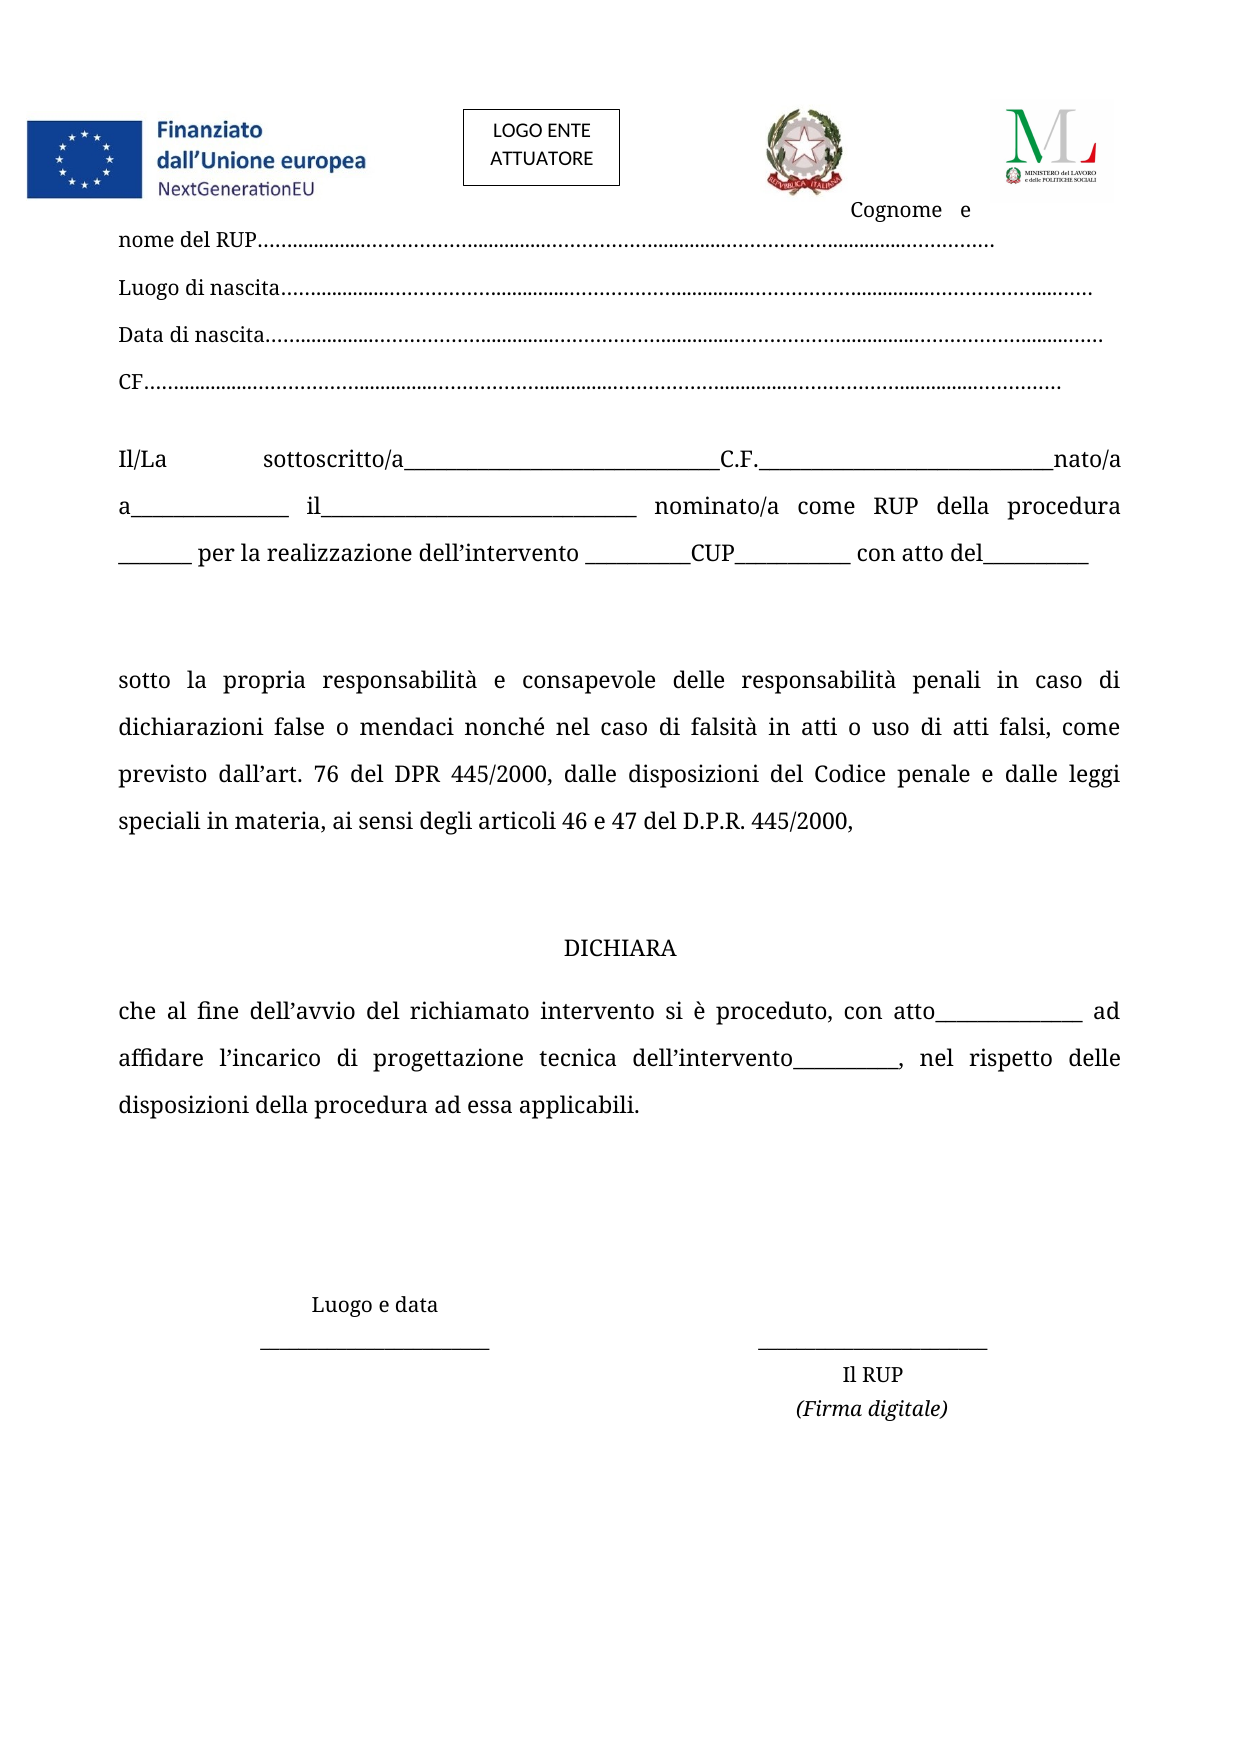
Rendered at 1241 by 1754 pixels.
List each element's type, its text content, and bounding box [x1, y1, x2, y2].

text CF……..............………………..............………………..............………………..............………………..............…………… [118, 367, 1122, 396]
table_header ________________________ Il RUP (Firma digitale) [632, 1284, 1114, 1431]
text Cognome e nome del RUP……..............………………..............………………..............………………..............…………… [118, 195, 1122, 254]
picture [989, 99, 1115, 203]
text Il/La sottoscritto/a______________________________C.F.____________________________nato/a a_______________ il______________________________ nominato/a come RUP della procedura _______ per la realizzazione dell’intervento __________CUP___________ con atto del__________ [118, 443, 1122, 568]
picture [759, 104, 850, 201]
text Luogo di nascita……..............………………..............………………..............………………..............………………....…… [118, 273, 1122, 301]
text DICHIARA [118, 932, 1122, 963]
table_header Luogo e data ________________________ [118, 1284, 632, 1431]
text Data di nascita……..............………………..............………………..............………………..............……………….........…… [118, 320, 1122, 349]
text che al fine dell’avvio del richiamato intervento si è proceduto, con atto______________ ad affidare l’incarico di progettazione tecnica dell’intervento__________, nel rispetto delle disposizioni della procedura ad essa applicabili. [118, 995, 1122, 1120]
picture [25, 111, 375, 201]
text sotto la propria responsabilità e consapevole delle responsabilità penali in caso di dichiarazioni false o mendaci nonché nel caso di falsità in atti o uso di atti falsi, come previsto dall’art. 76 del DPR 445/2000, dalle disposizioni del Codice penale e dalle leggi speciali in materia, ai sensi degli articoli 46 e 47 del D.P.R. 445/2000, [118, 664, 1122, 836]
